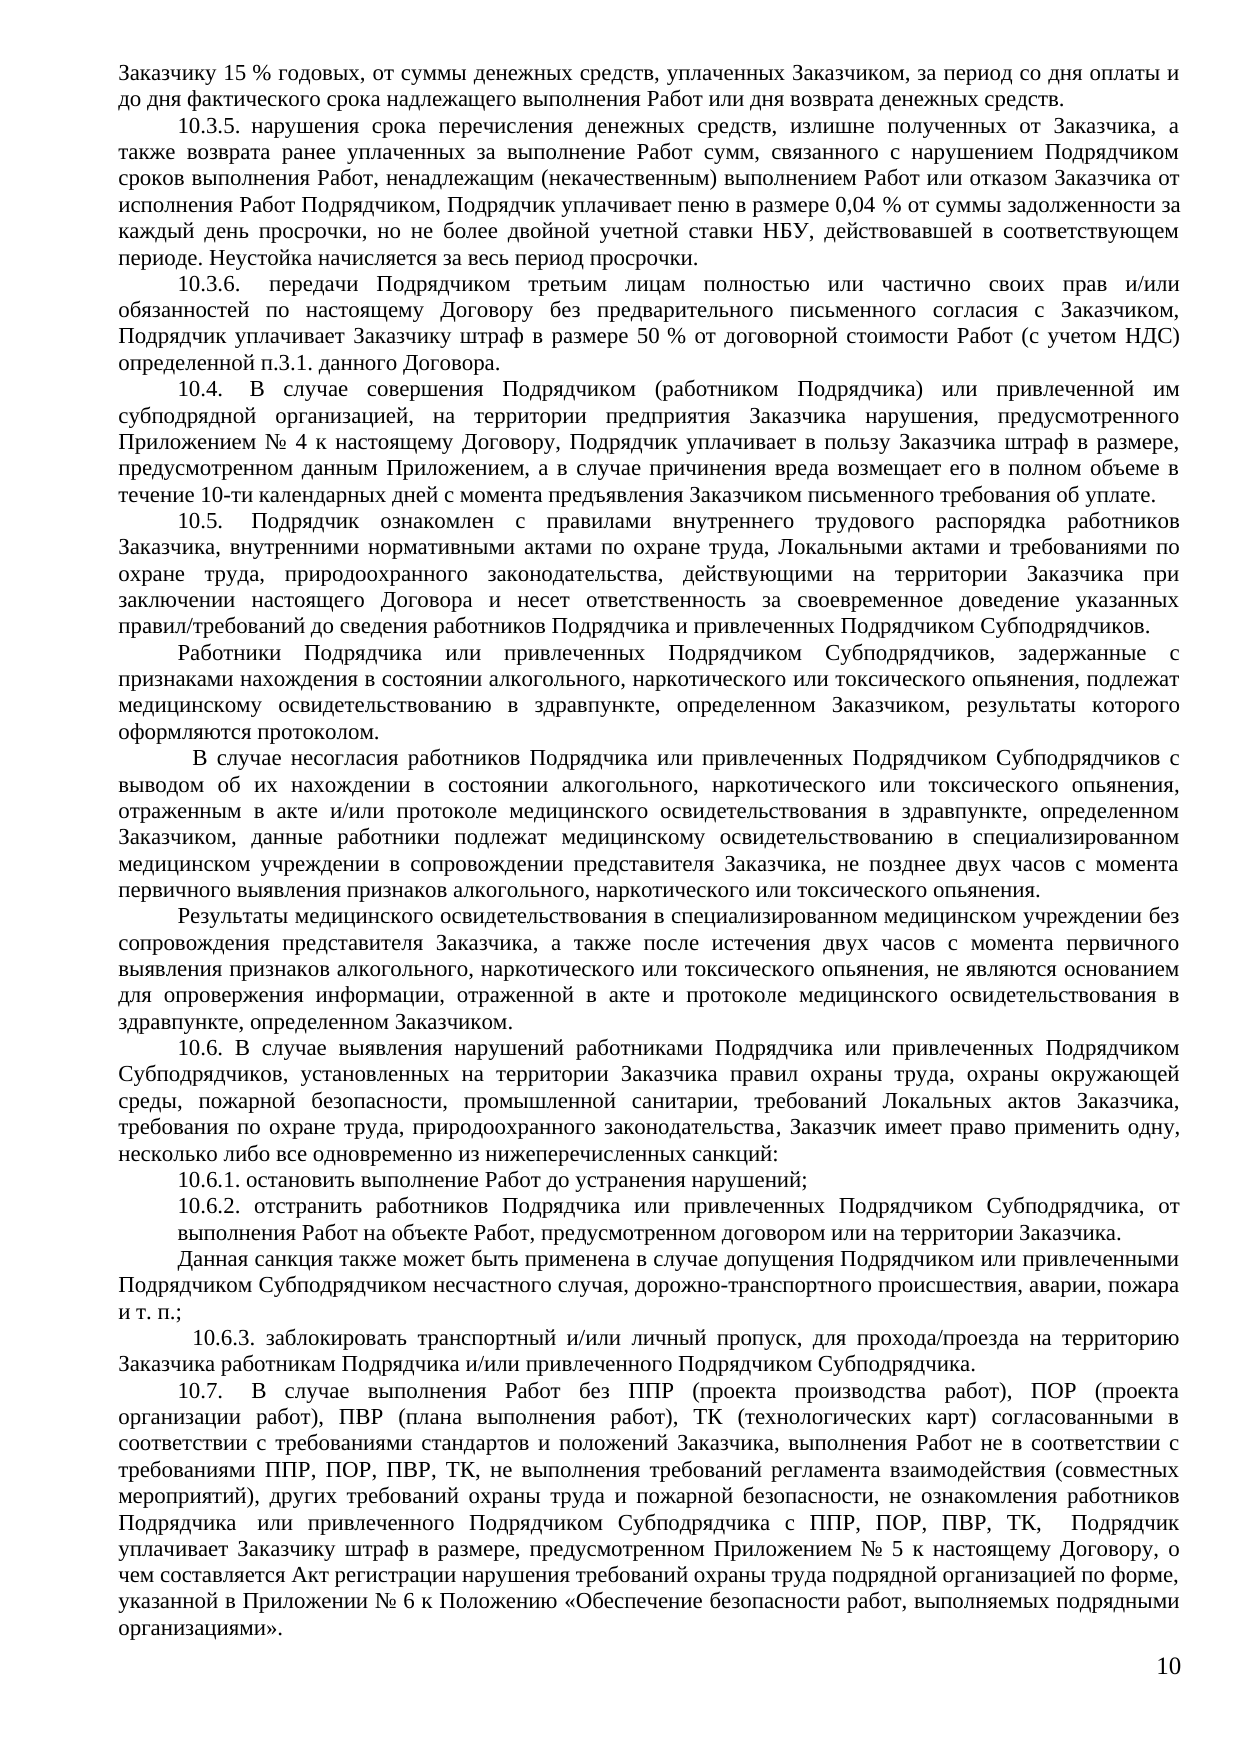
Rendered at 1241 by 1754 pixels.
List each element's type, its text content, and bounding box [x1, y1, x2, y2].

text Данная санкция также может быть применена в случае допущения Подрядчиком или привлеченными Подрядчиком Субподрядчиком несчастного случая, дорожно-транспортного происшествия, аварии, пожара и т. п.; [118, 1245, 1181, 1324]
list нарушения срока перечисления денежных средств, излишне полученных от Заказчика, а также возврата ранее уплаченных за выполнение Работ сумм, связанного с нарушением Подрядчиком сроков выполнения Работ, ненадлежащим (некачественным) выполнением Работ или отказом Заказчика от исполнения Работ Подрядчиком, Подрядчик уплачивает пеню в размере 0,04 % от суммы задолженности за каждый день просрочки, но не более двойной учетной ставки НБУ, действовавшей в соответствующем периоде. Неустойка начисляется за весь период просрочки. [118, 112, 1181, 270]
text 10.6.1. остановить выполнение Работ до устранения нарушений; [177, 1166, 1181, 1192]
list В случае совершения Подрядчиком (работником Подрядчика) или привлеченной им субподрядной организацией, на территории предприятия Заказчика нарушения, предусмотренного Приложением № 4 к настоящему Договору, Подрядчик уплачивает в пользу Заказчика штраф в размере, предусмотренном данным Приложением, а в случае причинения вреда возмещает его в полном объеме в течение 10-ти календарных дней с момента предъявления Заказчиком письменного требования об уплате. [118, 375, 1181, 507]
list Подрядчик ознакомлен с правилами внутреннего трудового распорядка работников Заказчика, внутренними нормативными актами по охране труда, Локальными актами и требованиями по охране труда, природоохранного законодательства, действующими на территории Заказчика при заключении настоящего Договора и несет ответственность за своевременное доведение указанных правил/требований до сведения работников Подрядчика и привлеченных Подрядчиком Субподрядчиков. [118, 507, 1181, 639]
list передачи Подрядчиком третьим лицам полностью или частично своих прав и/или обязанностей по настоящему Договору без предварительного письменного согласия с Заказчиком, Подрядчик уплачивает Заказчику штраф в размере 50 % от договорной стоимости Работ (с учетом НДС) определенной п.3.1. данного Договора. [118, 270, 1181, 375]
text 10.6. В случае выявления нарушений работниками Подрядчика или привлеченных Подрядчиком Субподрядчиков, установленных на территории Заказчика правил охраны труда, охраны окружающей среды, пожарной безопасности, промышленной санитарии, требований Локальных актов Заказчика, требования по охране труда, природоохранного законодательства, Заказчик имеет право применить одну, несколько либо все одновременно из нижеперечисленных санкций: [118, 1034, 1181, 1166]
text Результаты медицинского освидетельствования в специализированном медицинском учреждении без сопровождения представителя Заказчика, а также после истечения двух часов с момента первичного выявления признаков алкогольного, наркотического или токсического опьянения, не являются основанием для опровержения информации, отраженной в акте и протоколе медицинского освидетельствования в здравпункте, определенном Заказчиком. [118, 902, 1181, 1034]
text 10.6.2. отстранить работников Подрядчика или привлеченных Подрядчиком Субподрядчика, от выполнения Работ на объекте Работ, предусмотренном договором или на территории Заказчика. [177, 1192, 1181, 1245]
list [118, 59, 1181, 112]
list заблокировать транспортный и/или личный пропуск, для прохода/проезда на территорию Заказчика работникам Подрядчика и/или привлеченного Подрядчиком Субподрядчика. [118, 1324, 1181, 1377]
text Работники Подрядчика или привлеченных Подрядчиком Субподрядчиков, задержанные с признаками нахождения в состоянии алкогольного, наркотического или токсического опьянения, подлежат медицинскому освидетельствованию в здравпункте, определенном Заказчиком, результаты которого оформляются протоколом. [118, 639, 1181, 744]
text В случае несогласия работников Подрядчика или привлеченных Подрядчиком Субподрядчиков с выводом об их нахождении в состоянии алкогольного, наркотического или токсического опьянения, отраженным в акте и/или протоколе медицинского освидетельствования в здравпункте, определенном Заказчиком, данные работники подлежат медицинскому освидетельствованию в специализированном медицинском учреждении в сопровождении представителя Заказчика, не позднее двух часов с момента первичного выявления признаков алкогольного, наркотического или токсического опьянения. [118, 744, 1181, 902]
list В случае выполнения Работ без ППР (проекта производства работ), ПОР (проекта организации работ), ПВР (плана выполнения работ), ТК (технологических карт) согласованными в соответствии с требованиями стандартов и положений Заказчика, выполнения Работ не в соответствии с требованиями ППР, ПОР, ПВР, ТК, не выполнения требований регламента взаимодействия (совместных мероприятий), других требований охраны труда и пожарной безопасности, не ознакомления работников Подрядчика или привлеченного Подрядчиком Субподрядчика с ППР, ПОР, ПВР, ТК, Подрядчик уплачивает Заказчику штраф в размере, предусмотренном Приложением № 5 к настоящему Договору, о чем составляется Акт регистрации нарушения требований охраны труда подрядной организацией по форме, указанной в Приложении № 6 к Положению «Обеспечение безопасности работ, выполняемых подрядными организациями». [118, 1377, 1181, 1640]
